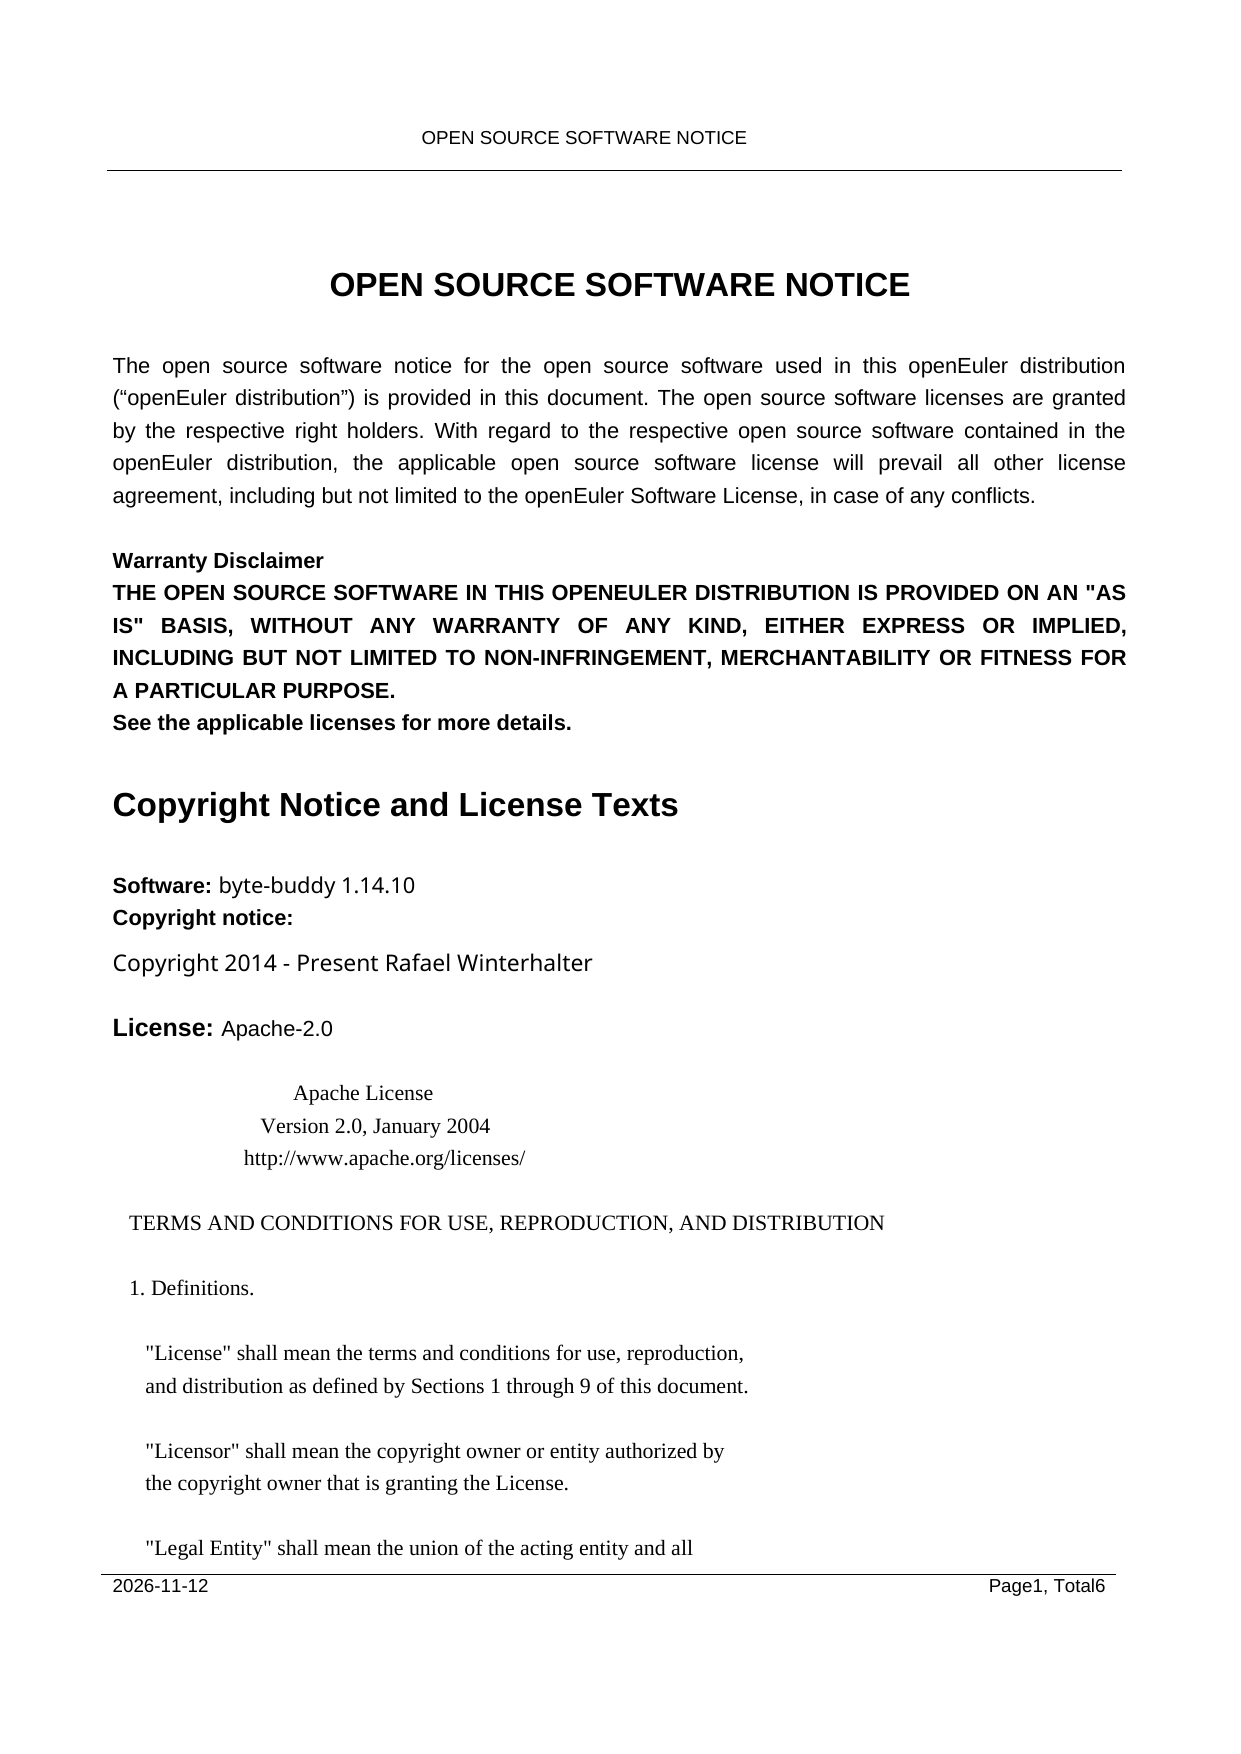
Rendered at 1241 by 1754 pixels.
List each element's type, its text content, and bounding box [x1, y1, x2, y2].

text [112, 1044, 1128, 1564]
text License: Apache-2.0 [112, 1012, 1128, 1044]
text Warranty Disclaimer [112, 544, 1128, 576]
text Copyright 2014 - Present Rafael Winterhalter [112, 947, 1128, 1012]
text The open source software notice for the open source software used in this openEuler distribution (“openEuler distribution”) is provided in this document. The open source software licenses are granted by the respective right holders. With regard to the respective open source software contained in the openEuler distribution, the applicable open source software license will prevail all other license agreement, including but not limited to the openEuler Software License, in case of any conflicts. [112, 349, 1128, 511]
title Software: byte-buddy 1.14.10 [112, 869, 1128, 901]
text Copyright notice: [112, 901, 1128, 934]
text OPEN SOURCE SOFTWARE NOTICE [112, 251, 1128, 316]
text THE OPEN SOURCE SOFTWARE IN THIS OPENEULER DISTRIBUTION IS PROVIDED ON AN "AS IS" BASIS, WITHOUT ANY WARRANTY OF ANY KIND, EITHER EXPRESS OR IMPLIED, INCLUDING BUT NOT LIMITED TO NON-INFRINGEMENT, MERCHANTABILITY OR FITNESS FOR A PARTICULAR PURPOSE. See the applicable licenses for more details. [112, 576, 1128, 739]
text Copyright Notice and License Texts [112, 771, 1128, 836]
